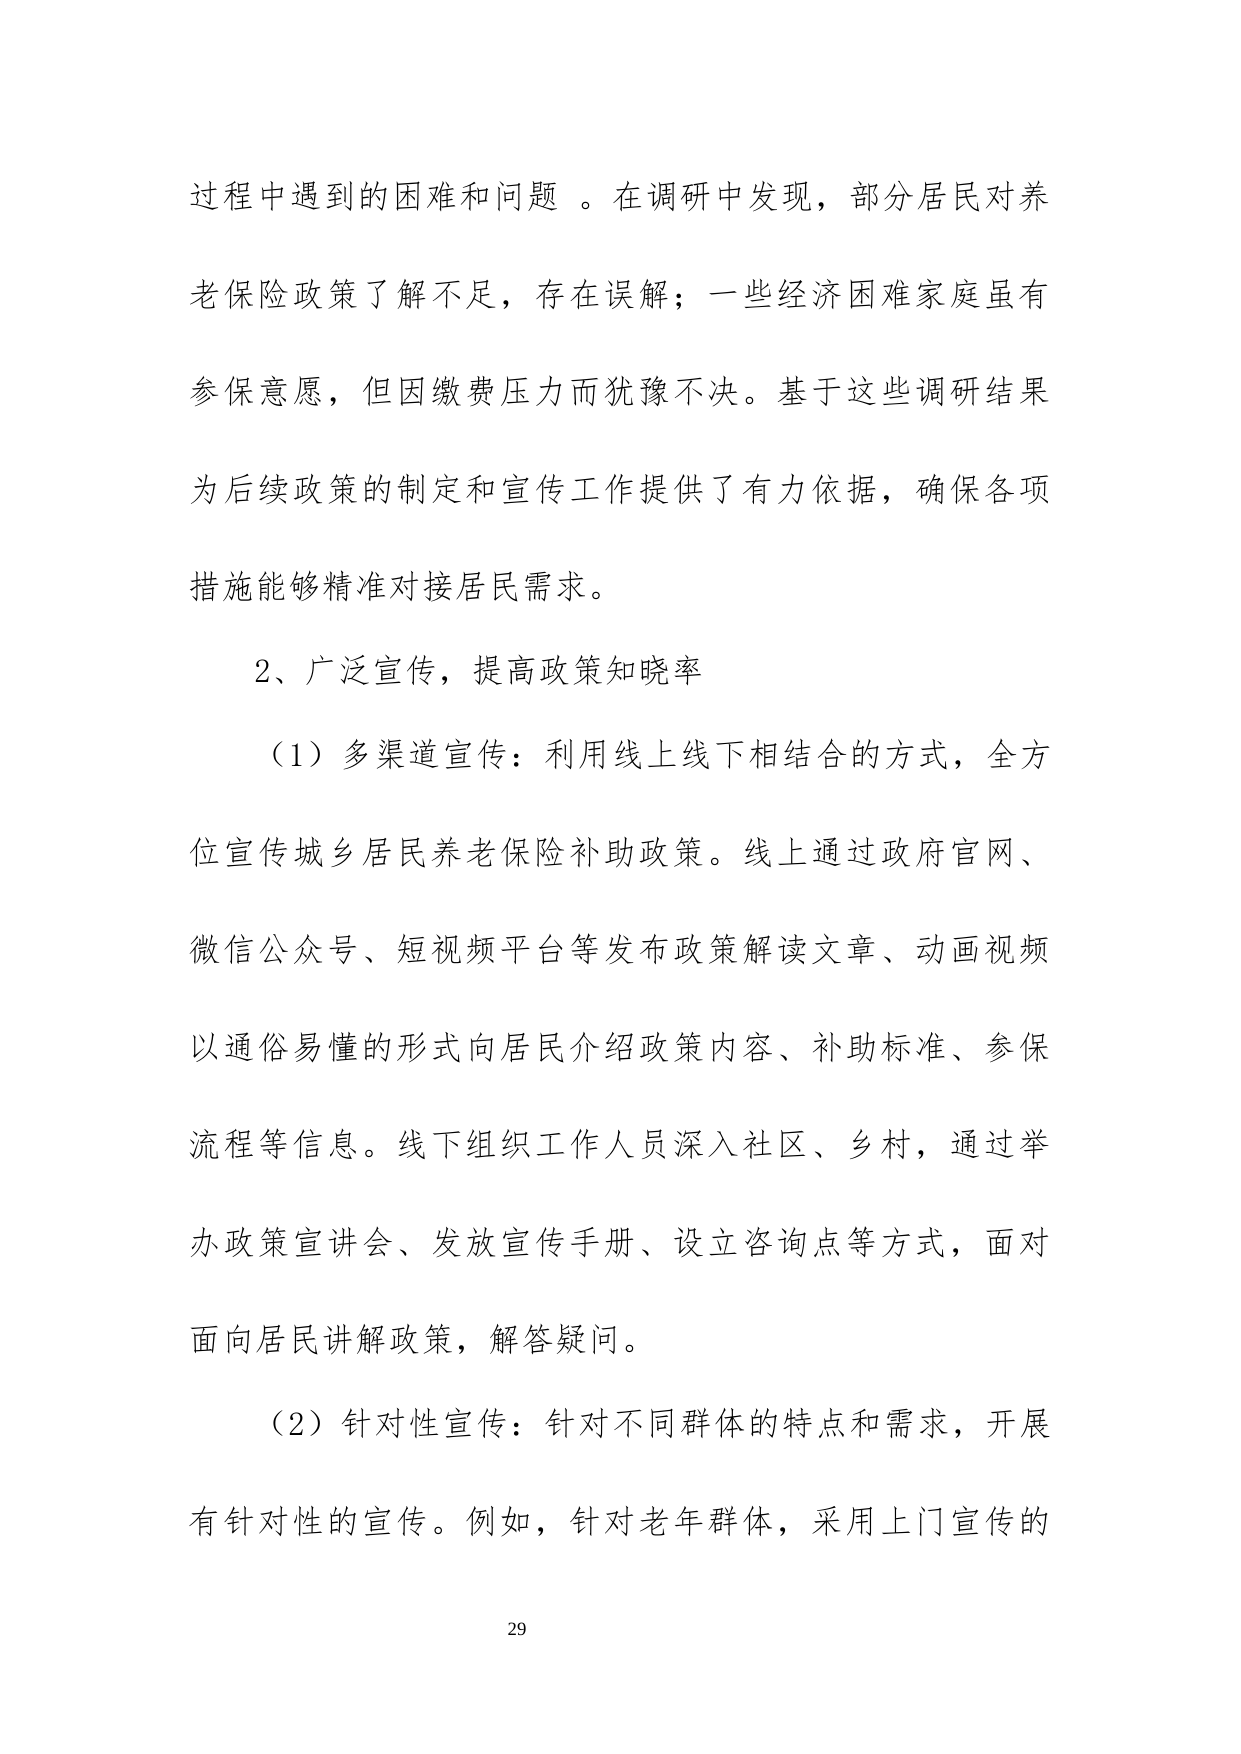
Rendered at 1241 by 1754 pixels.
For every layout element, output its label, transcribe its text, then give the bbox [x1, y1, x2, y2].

text 2、广泛宣传，提高政策知晓率 [187, 636, 1053, 701]
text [187, 162, 1053, 617]
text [187, 1389, 1053, 1551]
text （1）多渠道宣传：利用线上线下相结合的方式，全方位宣传城乡居民养老保险补助政策。线上通过政府官网、微信公众号、短视频平台等发布政策解读文章、动画视频，以通俗易懂的形式向居民介绍政策内容、补助标准、参保流程等信息。线下组织工作人员深入社区、乡村，通过举办政策宣讲会、发放宣传手册、设立咨询点等方式，面对面向居民讲解政策，解答疑问。 [187, 720, 1053, 1370]
